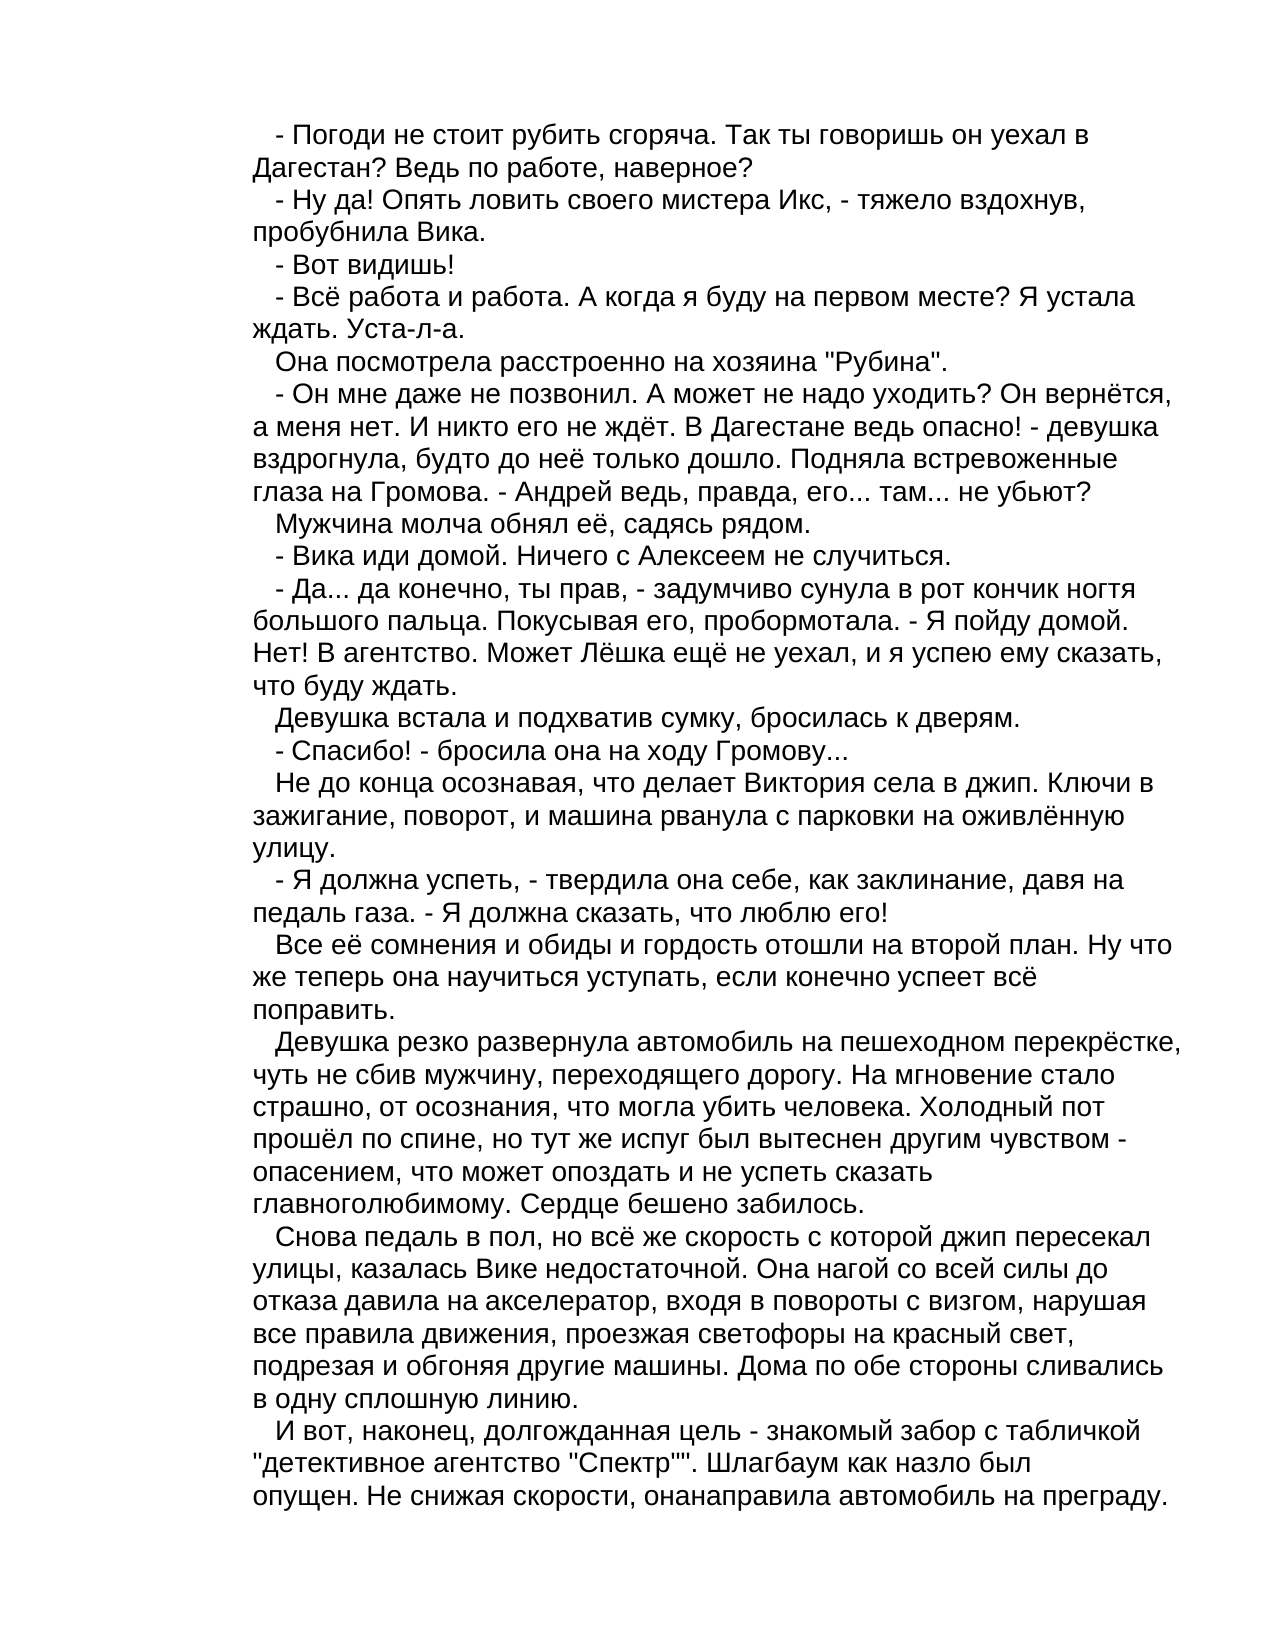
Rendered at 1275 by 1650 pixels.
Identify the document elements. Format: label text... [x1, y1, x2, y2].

text Она посмотрела расстроенно на хозяина "Рубина". [252, 345, 1186, 377]
text - Всё работа и работа. А когда я буду на первом месте? Я устала ждать. Уста-л-а. [252, 280, 1186, 345]
text Девушка резко развернула автомобиль на пешеходном перекрёстке, чуть не сбив мужчину, переходящего дорогу. На мгновение стало страшно, от осознания, что могла убить человека. Холодный пот прошёл по спине, но тут же испуг был вытеснен другим чувством - опасением, что может опоздать и не успеть сказать главноголюбимому. Сердце бешено забилось. [252, 1025, 1186, 1219]
text Все её сомнения и обиды и гордость отошли на второй план. Ну что же теперь она научиться уступать, если конечно успеет всё поправить. [252, 928, 1186, 1025]
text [252, 1414, 1186, 1511]
text - Вика иди домой. Ничего с Алексеем не случиться. [252, 539, 1186, 572]
text Девушка встала и подхватив сумку, бросилась к дверям. [252, 701, 1186, 734]
text Не до конца осознавая, что делает Виктория села в джип. Ключи в зажигание, поворот, и машина рванула с парковки на оживлённую улицу. [252, 766, 1186, 863]
text - Вот видишь! [252, 248, 1186, 280]
text - Да... да конечно, ты прав, - задумчиво сунула в рот кончик ногтя большого пальца. Покусывая его, пробормотала. - Я пойду домой. Нет! В агентство. Может Лёшка ещё не уехал, и я успею ему сказать, что буду ждать. [252, 572, 1186, 701]
text - Он мне даже не позвонил. А может не надо уходить? Он вернётся, а меня нет. И никто его не ждёт. В Дагестане ведь опасно! - девушка вздрогнула, будто до неё только дошло. Подняла встревоженные глаза на Громова. - Андрей ведь, правда, его... там... не убьют? [252, 377, 1186, 507]
text Снова педаль в пол, но всё же скорость с которой джип пересекал улицы, казалась Вике недостаточной. Она нагой со всей силы до отказа давила на акселератор, входя в повороты с визгом, нарушая все правила движения, проезжая светофоры на красный свет, подрезая и обгоняя другие машины. Дома по обе стороны сливались в одну сплошную линию. [252, 1219, 1186, 1414]
text - Спасибо! - бросила она на ходу Громову... [252, 734, 1186, 766]
text - Я должна успеть, - твердила она себе, как заклинание, давя на педаль газа. - Я должна сказать, что люблю его! [252, 863, 1186, 928]
text - Ну да! Опять ловить своего мистера Икс, - тяжело вздохнув, пробубнила Вика. [252, 183, 1186, 248]
text - Погоди не стоит рубить сгоряча. Так ты говоришь он уехал в Дагестан? Ведь по работе, наверное? [252, 118, 1186, 183]
text Мужчина молча обнял её, садясь рядом. [252, 507, 1186, 539]
